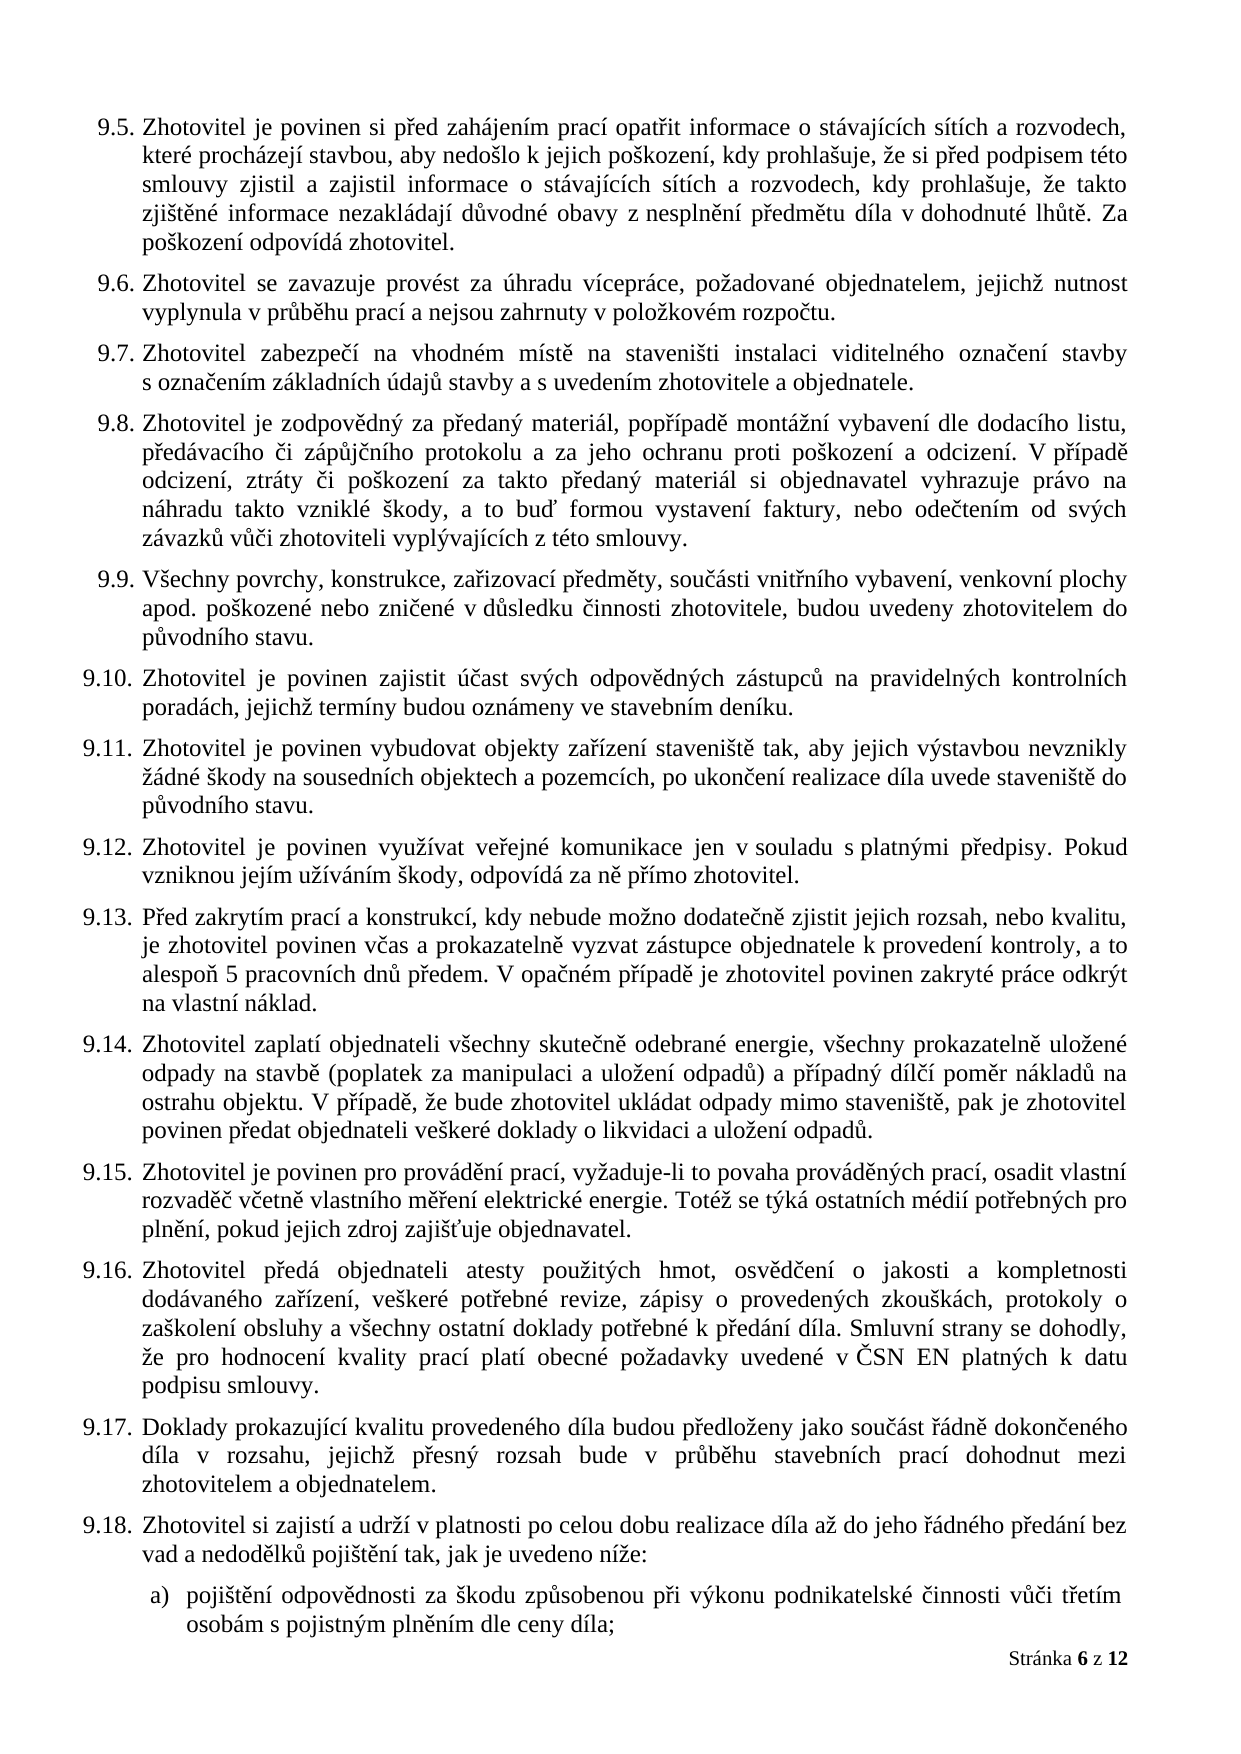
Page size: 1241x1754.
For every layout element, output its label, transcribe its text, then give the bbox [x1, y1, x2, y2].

list Zhotovitel zabezpečí na vhodném místě na staveništi instalaci viditelného označení stavby s označením základních údajů stavby a s uvedením zhotovitele a objednatele. [97, 338, 1128, 396]
list Doklady prokazující kvalitu provedeného díla budou předloženy jako součást řádně dokončeného díla v rozsahu, jejichž přesný rozsah bude v průběhu stavebních prací dohodnut mezi zhotovitelem a objednatelem. [83, 1412, 1128, 1498]
list Zhotovitel je povinen zajistit účast svých odpovědných zástupců na pravidelných kontrolních poradách, jejichž termíny budou oznámeny ve stavebním deníku. [83, 663, 1128, 721]
list Zhotovitel je zodpovědný za předaný materiál, popřípadě montážní vybavení dle dodacího listu, předávacího či zápůjčního protokolu a za jeho ochranu proti poškození a odcizení. V případě odcizení, ztráty či poškození za takto předaný materiál si objednavatel vyhrazuje právo na náhradu takto vzniklé škody, a to buď formou vystavení faktury, nebo odečtením od svých závazků vůči zhotoviteli vyplývajících z této smlouvy. [97, 408, 1128, 552]
list Zhotovitel předá objednateli atesty použitých hmot, osvědčení o jakosti a kompletnosti dodávaného zařízení, veškeré potřebné revize, zápisy o provedených zkouškách, protokoly o zaškolení obsluhy a všechny ostatní doklady potřebné k předání díla. Smluvní strany se dohodly, že pro hodnocení kvality prací platí obecné požadavky uvedené v ČSN EN platných k datu podpisu smlouvy. [83, 1256, 1128, 1399]
list Zhotovitel se zavazuje provést za úhradu vícepráce, požadované objednatelem, jejichž nutnost vyplynula v průběhu prací a nejsou zahrnuty v položkovém rozpočtu. [97, 268, 1128, 326]
list Zhotovitel je povinen pro provádění prací, vyžaduje-li to povaha prováděných prací, osadit vlastní rozvaděč včetně vlastního měření elektrické energie. Totéž se týká ostatních médií potřebných pro plnění, pokud jejich zdroj zajišťuje objednavatel. [83, 1157, 1128, 1243]
list Všechny povrchy, konstrukce, zařizovací předměty, součásti vnitřního vybavení, venkovní plochy apod. poškozené nebo zničené v důsledku činnosti zhotovitele, budou uvedeny zhotovitelem do původního stavu. [97, 564, 1128, 651]
list Zhotovitel je povinen vybudovat objekty zařízení staveniště tak, aby jejich výstavbou nevznikly žádné škody na sousedních objektech a pozemcích, po ukončení realizace díla uvede staveniště do původního stavu. [83, 733, 1128, 819]
list Zhotovitel je povinen si před zahájením prací opatřit informace o stávajících sítích a rozvodech, které procházejí stavbou, aby nedošlo k jejich poškození, kdy prohlašuje, že si před podpisem této smlouvy zjistil a zajistil informace o stávajících sítích a rozvodech, kdy prohlašuje, že takto zjištěné informace nezakládají důvodné obavy z nesplnění předmětu díla v dohodnuté lhůtě. Za poškození odpovídá zhotovitel. [97, 112, 1128, 256]
list Zhotovitel je povinen využívat veřejné komunikace jen v souladu s platnými předpisy. Pokud vzniknou jejím užíváním škody, odpovídá za ně přímo zhotovitel. [83, 832, 1128, 889]
list Zhotovitel si zajistí a udrží v platnosti po celou dobu realizace díla až do jeho řádného předání bez vad a nedodělků pojištění tak, jak je uvedeno níže: [83, 1511, 1128, 1568]
list Před zakrytím prací a konstrukcí, kdy nebude možno dodatečně zjistit jejich rozsah, nebo kvalitu, je zhotovitel povinen včas a prokazatelně vyzvat zástupce objednatele k provedení kontroly, a to alespoň 5 pracovních dnů předem. V opačném případě je zhotovitel povinen zakryté práce odkrýt na vlastní náklad. [83, 902, 1128, 1017]
text a) pojištění odpovědnosti za škodu způsobenou při výkonu podnikatelské činnosti vůči třetím osobám s pojistným plněním dle ceny díla; [150, 1581, 1123, 1638]
list Zhotovitel zaplatí objednateli všechny skutečně odebrané energie, všechny prokazatelně uložené odpady na stavbě (poplatek za manipulaci a uložení odpadů) a případný dílčí poměr nákladů na ostrahu objektu. V případě, že bude zhotovitel ukládat odpady mimo staveniště, pak je zhotovitel povinen předat objednateli veškeré doklady o likvidaci a uložení odpadů. [83, 1029, 1128, 1144]
